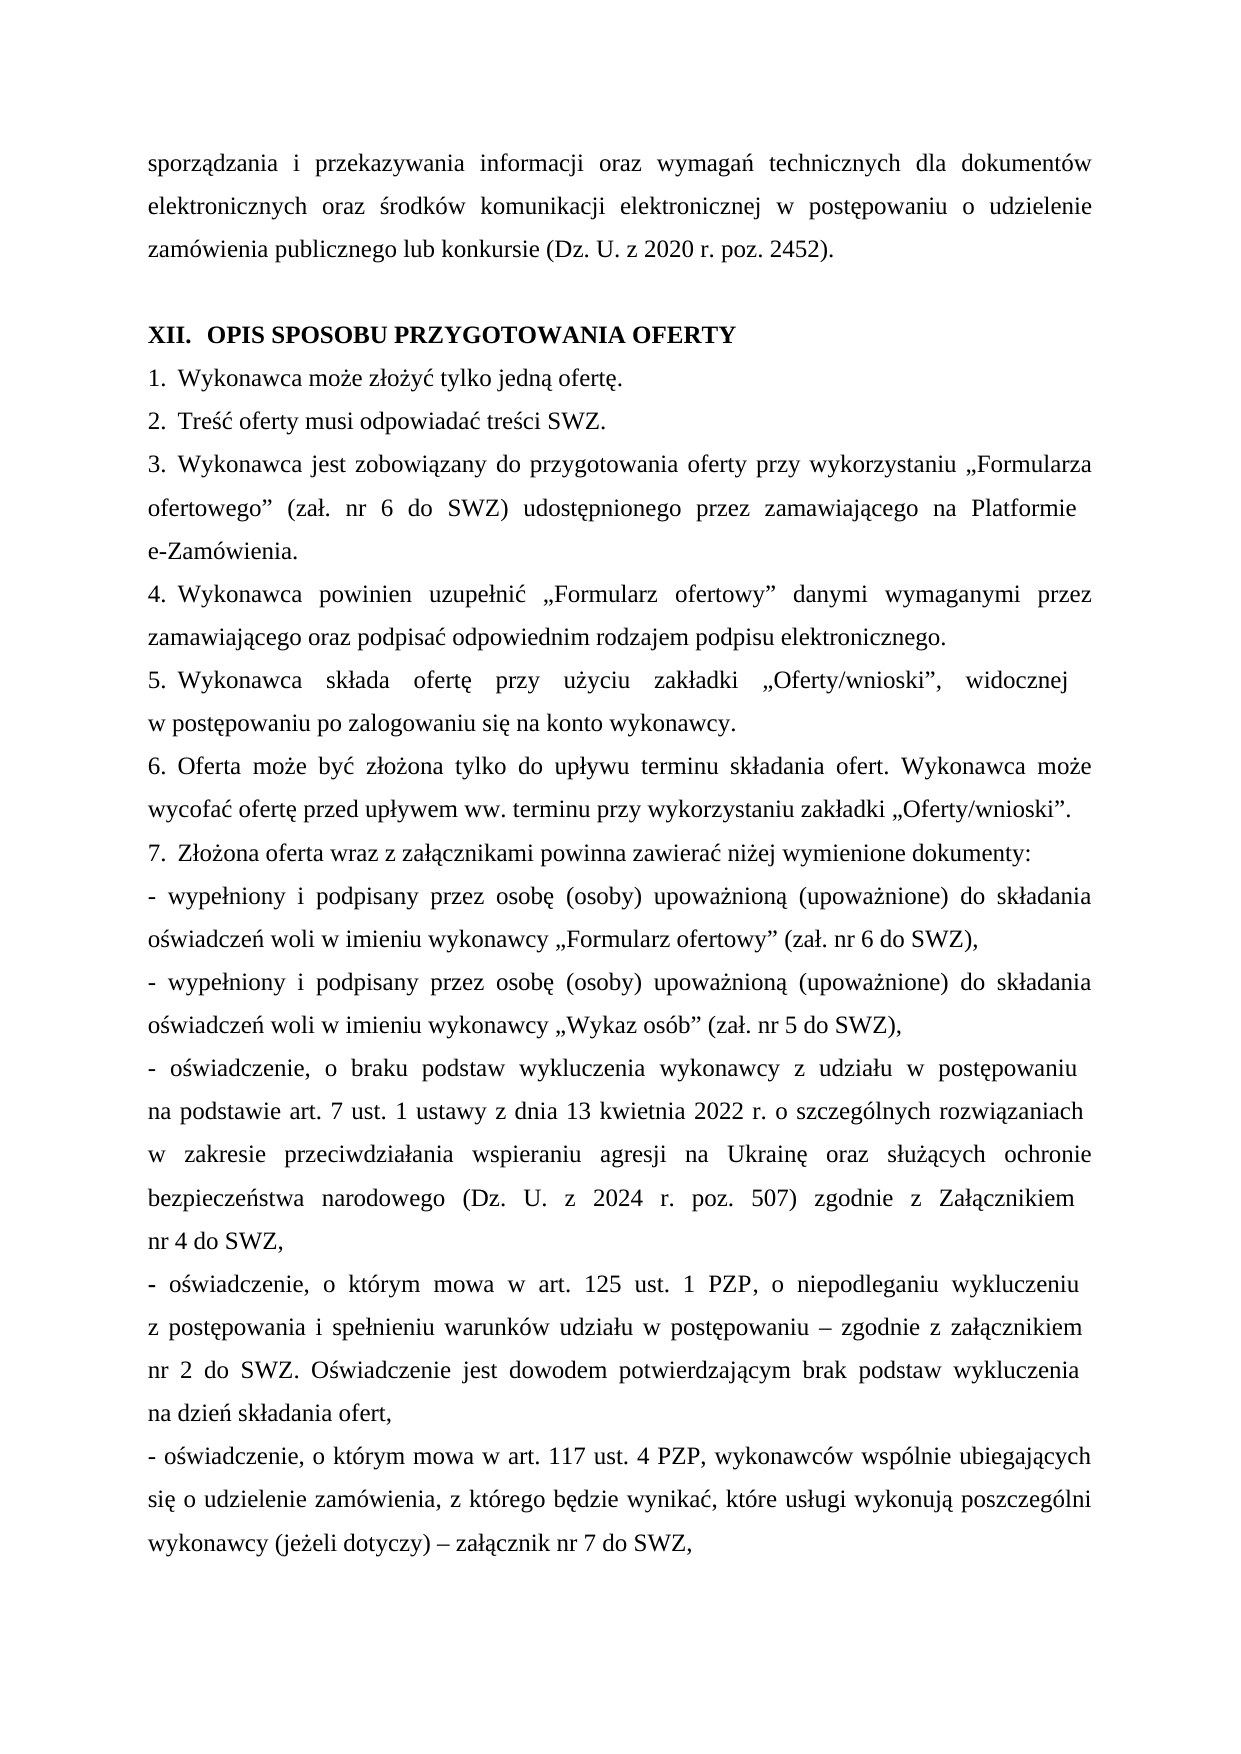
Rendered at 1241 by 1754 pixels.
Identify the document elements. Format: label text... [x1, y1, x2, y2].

list - oświadczenie, o którym mowa w art. 125 ust. 1 PZP, o niepodleganiu wykluczeniu z postępowania i spełnieniu warunków udziału w postępowaniu – zgodnie z załącznikiem nr 2 do SWZ. Oświadczenie jest dowodem potwierdzającym brak podstaw wykluczenia na dzień składania ofert, [148, 1269, 1093, 1427]
list Wykonawca składa ofertę przy użyciu zakładki „Oferty/wnioski”, widocznej w postępowaniu po zalogowaniu się na konto wykonawcy. [148, 665, 1093, 737]
list OPIS SPOSOBU PRZYGOTOWANIA OFERTY [148, 320, 1093, 349]
list Wykonawca jest zobowiązany do przygotowania oferty przy wykorzystaniu „Formularza ofertowego” (zał. nr 6 do SWZ) udostępnionego przez zamawiającego na Platformie e-Zamówienia. [148, 449, 1093, 564]
list Oferta może być złożona tylko do upływu terminu składania ofert. Wykonawca może wycofać ofertę przed upływem ww. terminu przy wykorzystaniu zakładki „Oferty/wnioski”. [148, 751, 1093, 823]
list Złożona oferta wraz z załącznikami powinna zawierać niżej wymienione dokumenty: [148, 838, 1093, 866]
list Treść oferty musi odpowiadać treści SWZ. [148, 406, 1093, 435]
list Wykonawca powinien uzupełnić „Formularz ofertowy” danymi wymaganymi przez zamawiającego oraz podpisać odpowiednim rodzajem podpisu elektronicznego. [148, 579, 1093, 651]
list Wykonawca może złożyć tylko jedną ofertę. [148, 363, 1093, 392]
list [148, 148, 1093, 263]
list - wypełniony i podpisany przez osobę (osoby) upoważnioną (upoważnione) do składania oświadczeń woli w imieniu wykonawcy „Wykaz osób” (zał. nr 5 do SWZ), [148, 967, 1093, 1039]
list - wypełniony i podpisany przez osobę (osoby) upoważnioną (upoważnione) do składania oświadczeń woli w imieniu wykonawcy „Formularz ofertowy” (zał. nr 6 do SWZ), [148, 881, 1093, 953]
list - oświadczenie, o braku podstaw wykluczenia wykonawcy z udziału w postępowaniu na podstawie art. 7 ust. 1 ustawy z dnia 13 kwietnia 2022 r. o szczególnych rozwiązaniach w zakresie przeciwdziałania wspieraniu agresji na Ukrainę oraz służących ochronie bezpieczeństwa narodowego (Dz. U. z 2024 r. poz. 507) zgodnie z Załącznikiem nr 4 do SWZ, [148, 1053, 1093, 1254]
list - oświadczenie, o którym mowa w art. 117 ust. 4 PZP, wykonawców wspólnie ubiegających się o udzielenie zamówienia, z którego będzie wynikać, które usługi wykonują poszczególni wykonawcy (jeżeli dotyczy) – załącznik nr 7 do SWZ, [148, 1441, 1093, 1556]
